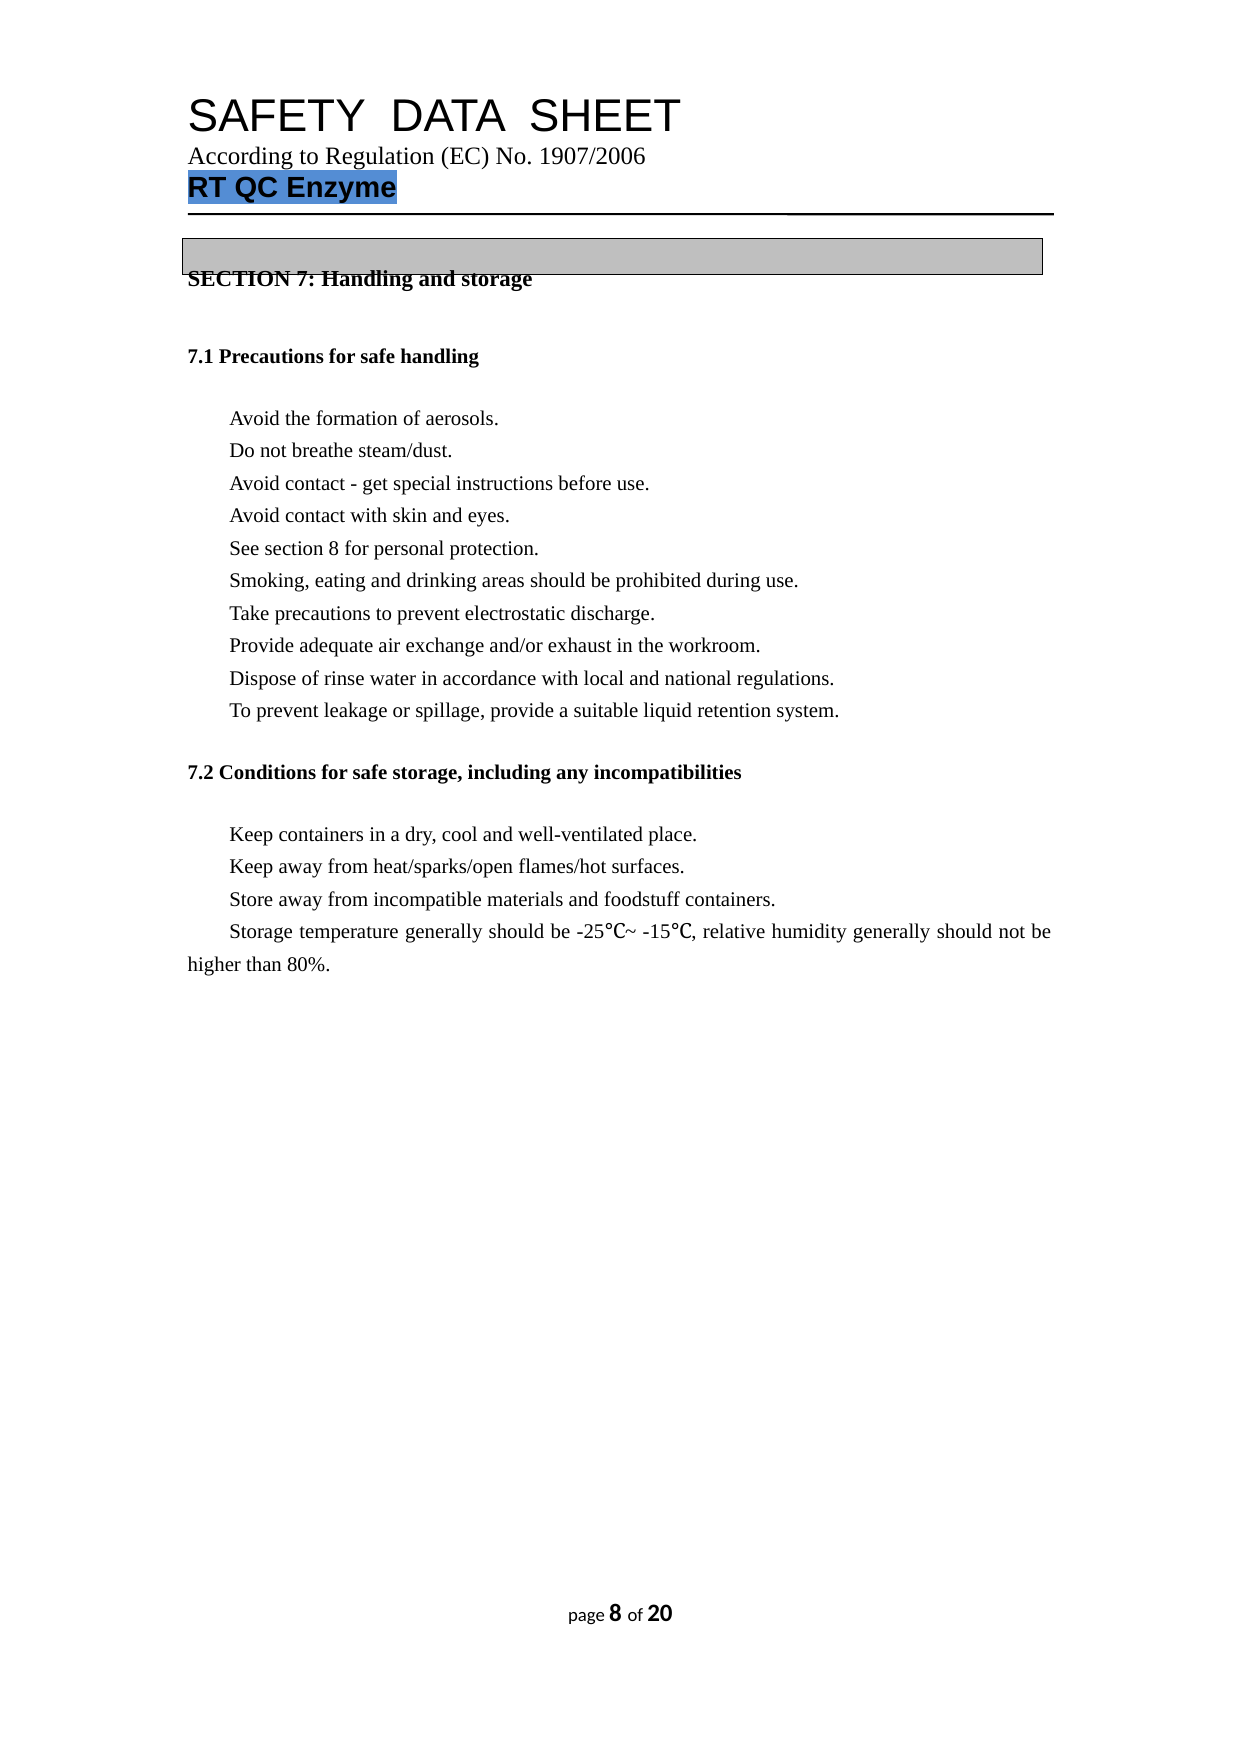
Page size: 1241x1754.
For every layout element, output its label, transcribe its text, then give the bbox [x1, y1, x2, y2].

text SECTION 7: Handling and storage [187, 262, 1053, 294]
text See section 8 for personal protection. [187, 532, 1053, 564]
text Do not breathe steam/dust. [187, 434, 1053, 467]
text Store away from incompatible materials and foodstuff containers. [187, 882, 1053, 915]
text Smoking, eating and drinking areas should be prohibited during use. [187, 564, 1053, 597]
text Take precautions to prevent electrostatic discharge. [187, 597, 1053, 629]
text Keep away from heat/sparks/open flames/hot surfaces. [187, 850, 1053, 882]
text Avoid the formation of aerosols. [187, 402, 1053, 434]
text Avoid contact with skin and eyes. [187, 499, 1053, 532]
text To prevent leakage or spillage, provide a suitable liquid retention system. [187, 694, 1053, 727]
text Keep containers in a dry, cool and well-ventilated place. [187, 817, 1053, 850]
text Provide adequate air exchange and/or exhaust in the workroom. [187, 629, 1053, 662]
text 7.2 Conditions for safe storage, including any incompatibilities [187, 756, 1053, 788]
text Avoid contact - get special instructions before use. [187, 467, 1053, 499]
text Storage temperature generally should be -25℃~ -15℃, relative humidity generally should not be higher than 80%. [187, 915, 1053, 980]
text 7.1 Precautions for safe handling [187, 340, 1053, 372]
text Dispose of rinse water in accordance with local and national regulations. [187, 662, 1053, 694]
